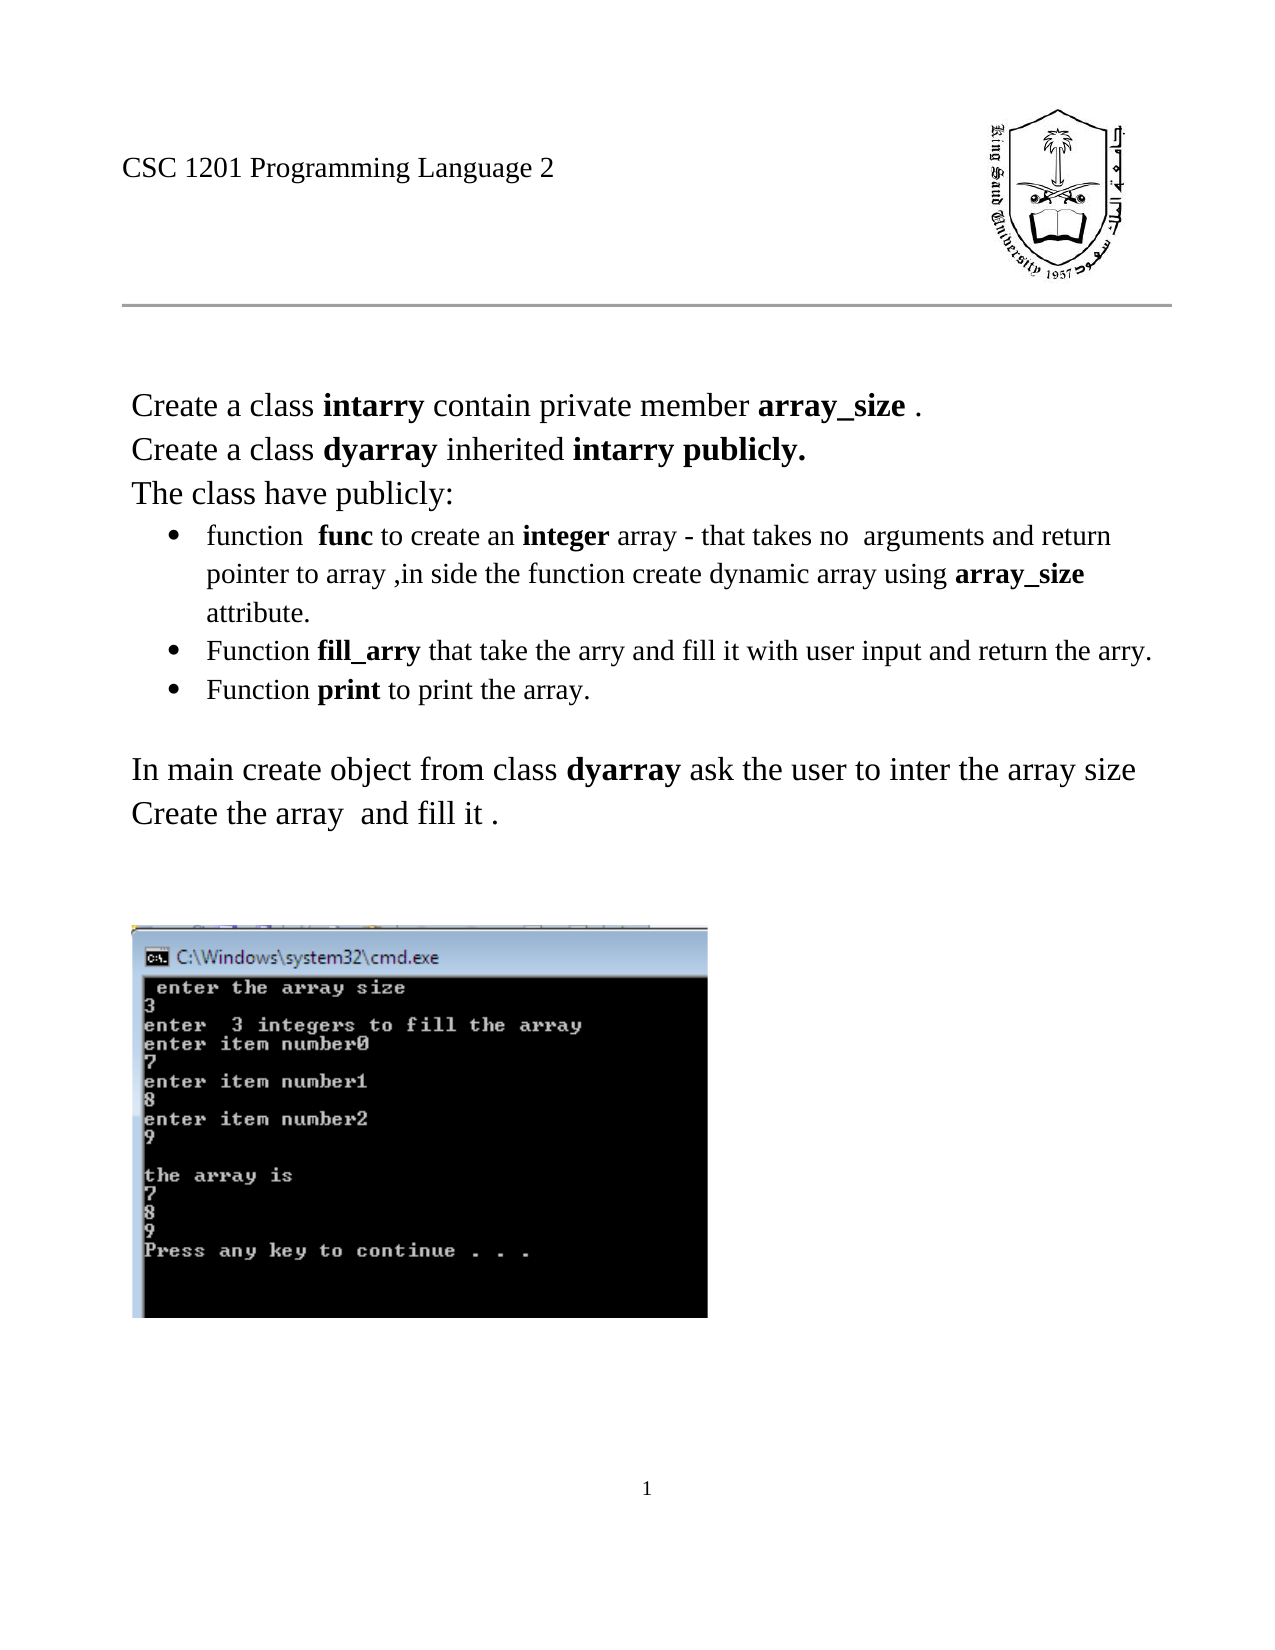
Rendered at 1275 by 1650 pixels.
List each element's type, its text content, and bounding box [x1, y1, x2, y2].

list Function print to print the array. [169, 672, 1172, 706]
list Create a class intarry contain private member array_size . [131, 385, 1172, 424]
picture [959, 97, 1153, 288]
list Create a class dyarray inherited intarry publicly. [131, 429, 1172, 468]
list The class have publicly: [131, 473, 1172, 512]
list Create the array and fill it . [131, 793, 1172, 832]
picture [131, 925, 708, 1318]
list function func to create an integer array - that takes no arguments and return pointer to array ,in side the function create dynamic array using array_size attribute. [169, 518, 1172, 628]
list In main create object from class dyarray ask the user to inter the array size [131, 749, 1172, 787]
list Function fill_arry that take the arry and fill it with user input and return the arry. [169, 633, 1172, 667]
